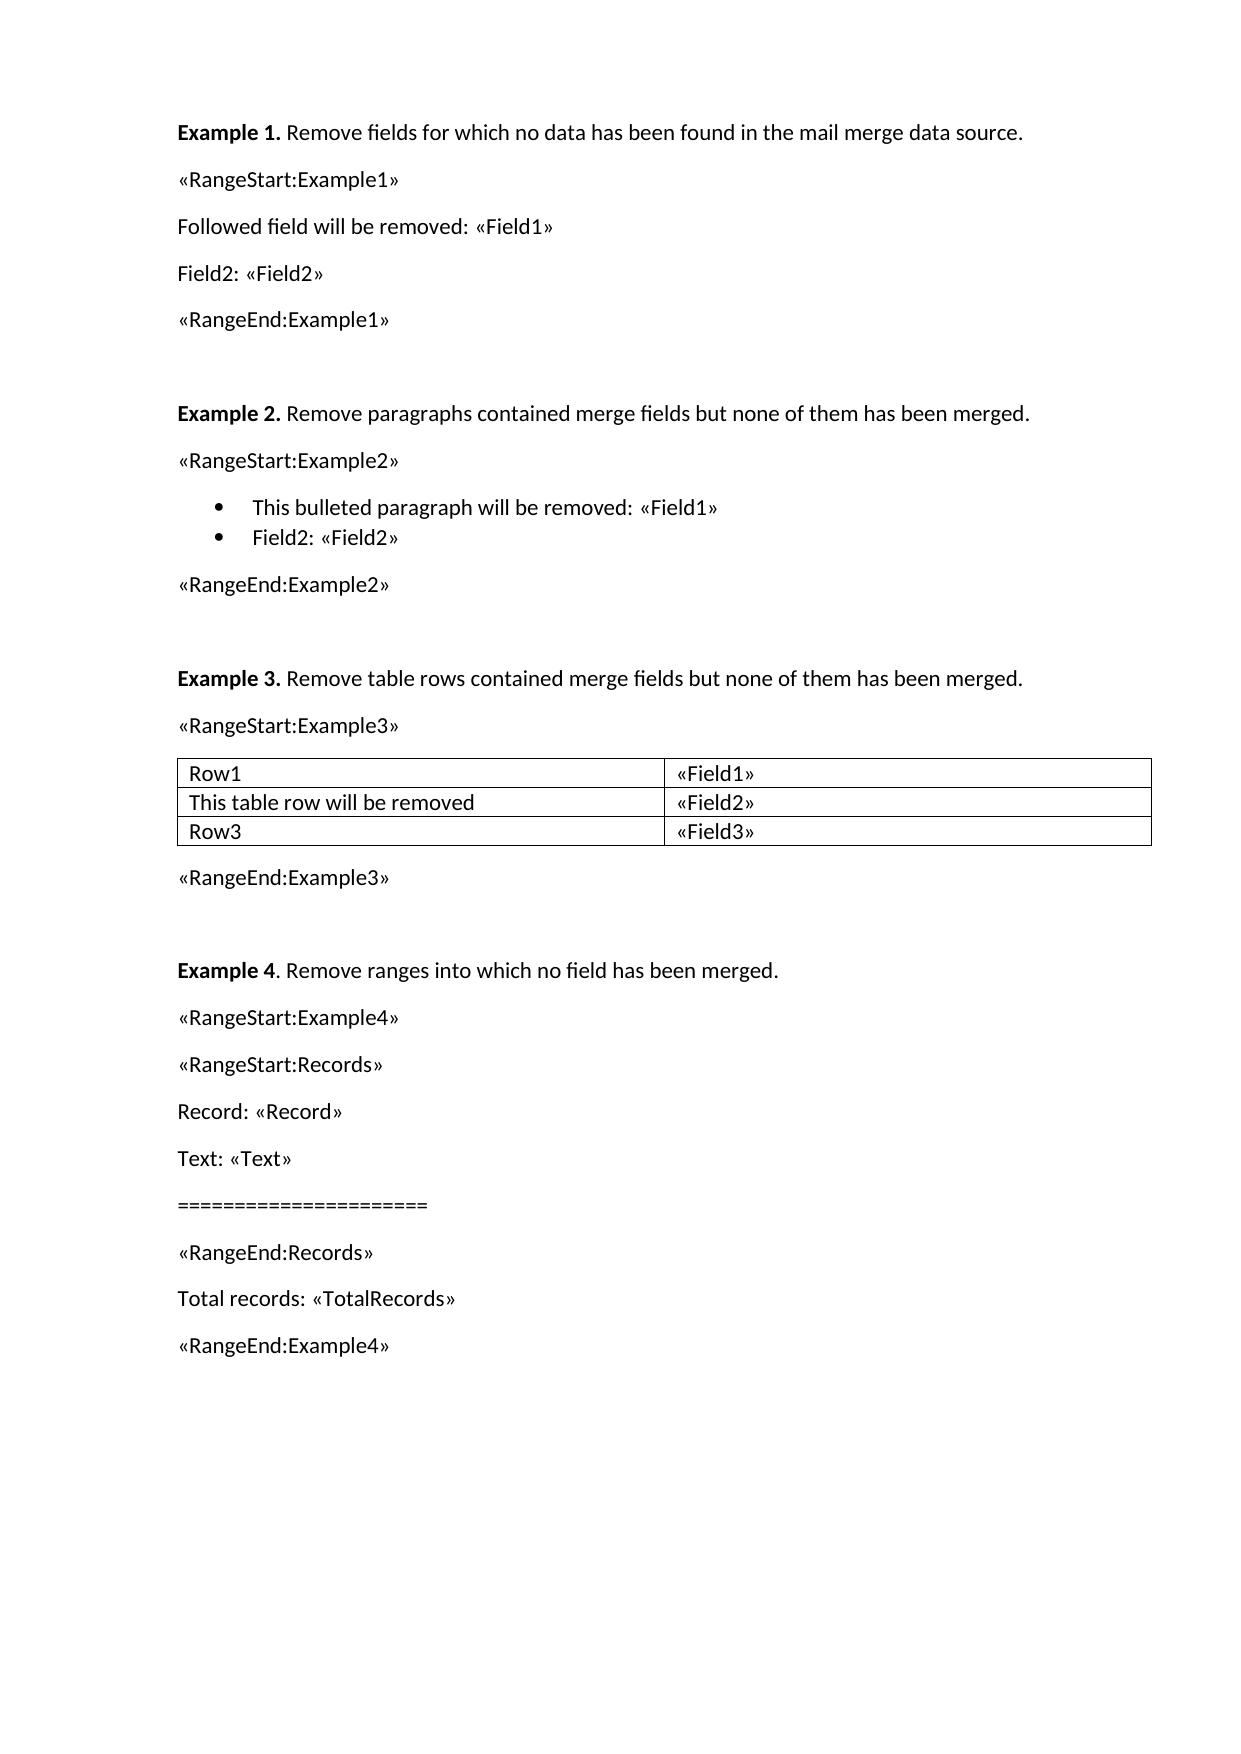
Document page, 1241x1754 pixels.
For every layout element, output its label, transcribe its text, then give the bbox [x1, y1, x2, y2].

text «RangeEnd:Example3» [177, 863, 1152, 891]
text «RangeStart:Records» [177, 1050, 1152, 1078]
list This bulleted paragraph will be removed: «Field1» [215, 493, 1152, 521]
text Text: «Text» [177, 1144, 1152, 1172]
text Record: «Record» [177, 1097, 1152, 1125]
text «RangeStart:Example1» [177, 165, 1152, 193]
text «RangeStart:Example3» [177, 711, 1152, 739]
table_header Row1 [178, 759, 664, 787]
text «RangeEnd:Example1» [177, 306, 1152, 334]
text ====================== [177, 1191, 1152, 1219]
text «RangeEnd:Example4» [177, 1331, 1152, 1359]
text Example 4. Remove ranges into which no field has been merged. [177, 956, 1152, 984]
text Example 2. Remove paragraphs contained merge fields but none of them has been merged. [177, 399, 1152, 427]
table_cell «Field3» [665, 817, 1151, 845]
list Field2: «Field2» [215, 523, 1152, 551]
text «RangeStart:Example4» [177, 1003, 1152, 1031]
table_cell This table row will be removed [178, 788, 664, 816]
table_cell Row3 [178, 817, 664, 845]
text Field2: «Field2» [177, 259, 1152, 287]
text «RangeStart:Example2» [177, 446, 1152, 474]
text Example 1. Remove fields for which no data has been found in the mail merge data source. [177, 118, 1152, 146]
table_cell «Field2» [665, 788, 1151, 816]
text «RangeEnd:Example2» [177, 570, 1152, 598]
text Followed field will be removed: «Field1» [177, 212, 1152, 240]
table_header «Field1» [665, 759, 1151, 787]
text Total records: «TotalRecords» [177, 1284, 1152, 1312]
text «RangeEnd:Records» [177, 1238, 1152, 1266]
text Example 3. Remove table rows contained merge fields but none of them has been merged. [177, 664, 1152, 692]
